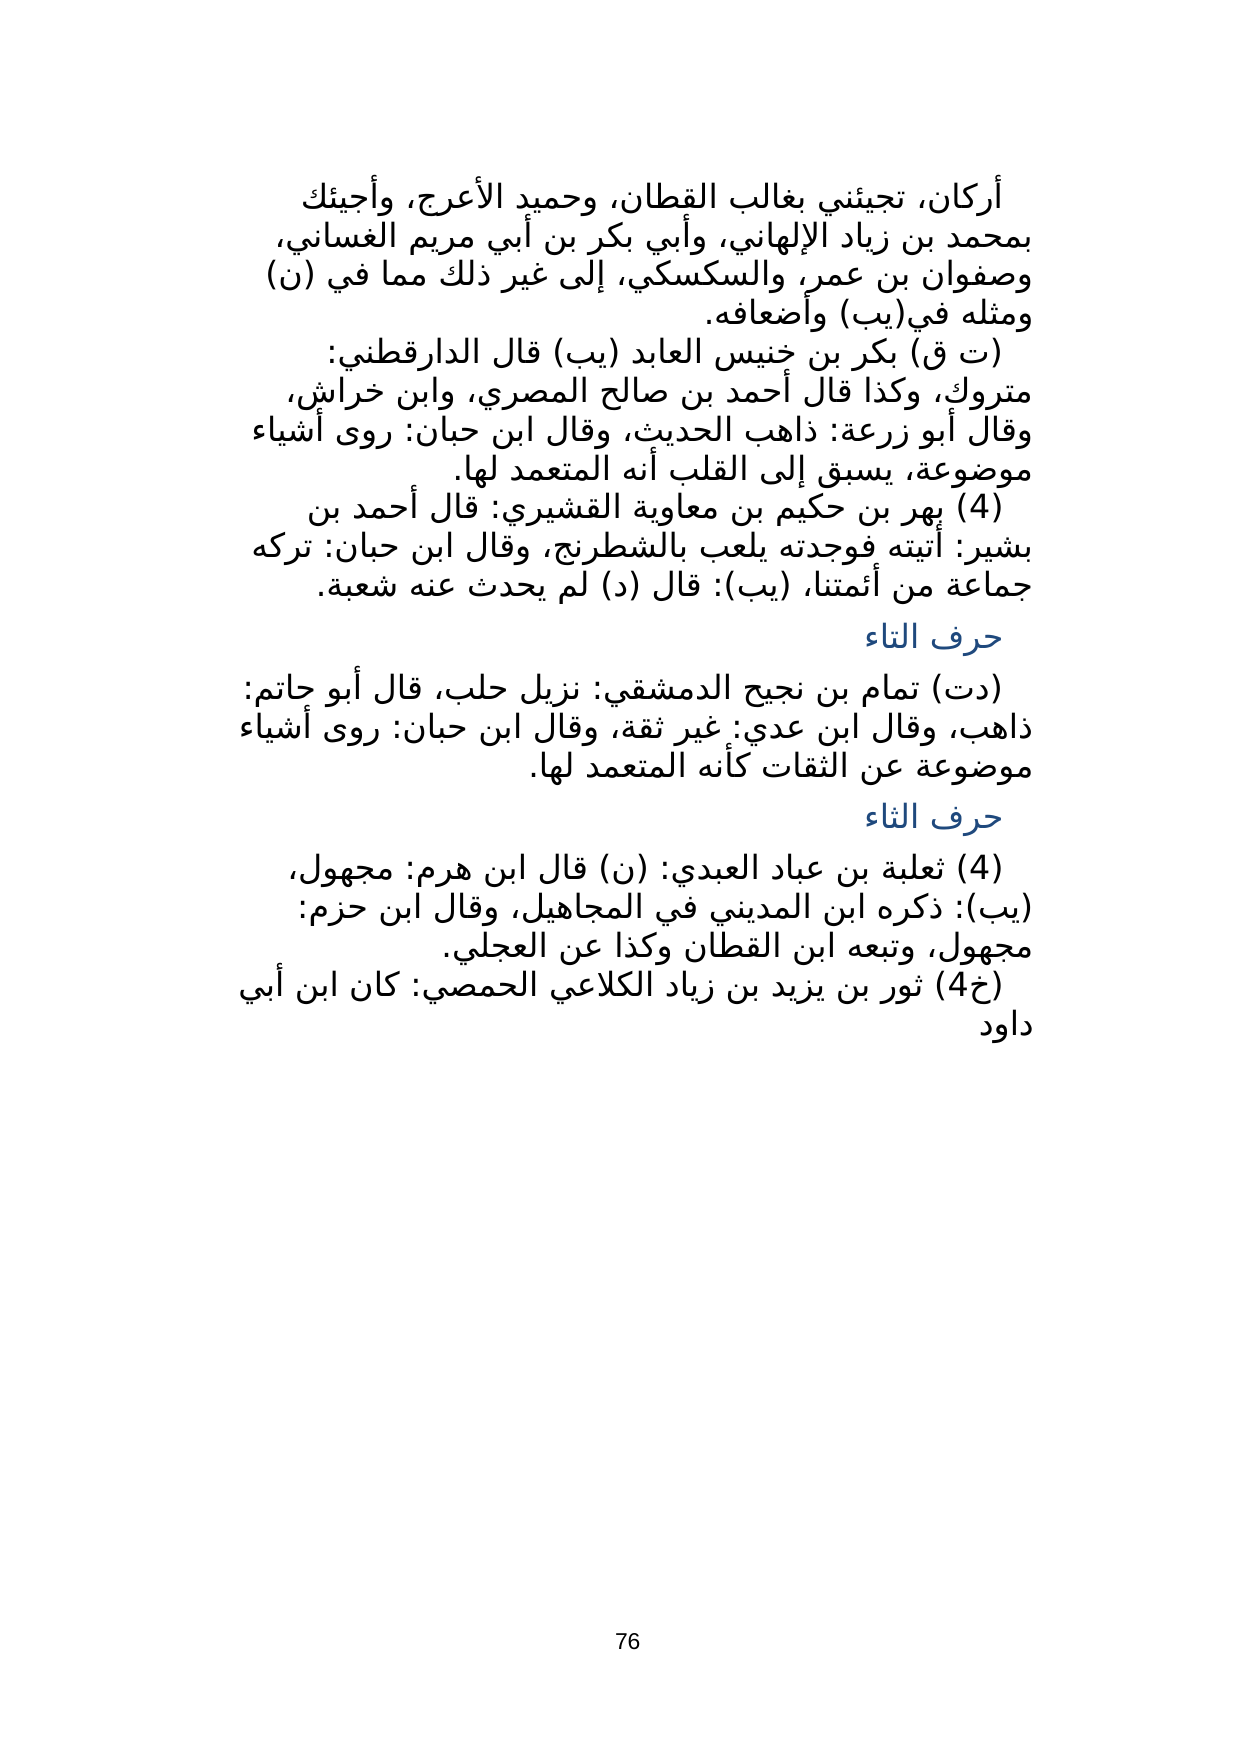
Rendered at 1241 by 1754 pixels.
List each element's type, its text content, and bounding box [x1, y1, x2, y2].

text (خ4) ثور بن يزيد بن زياد الكلاعي الحمصي: كان ابن أبي داود [222, 965, 1033, 1043]
subtitle حرف التاء [222, 617, 1033, 656]
subtitle حرف الثاء [222, 797, 1033, 836]
text (ت ق) بكر بن خنيس العابد (يب) قال الدارقطني: متروك، وكذا قال أحمد بن صالح المصري، وابن خراش، وقال أبو زرعة: ذاهب الحديث، وقال ابن حبان: روى أشياء موضوعة، يسبق إلى القلب أنه المتعمد لها. [222, 333, 1033, 488]
text (4) ثعلبة بن عباد العبدي: (ن) قال ابن هرم: مجهول، (يب): ذكره ابن المديني في المجاهيل، وقال ابن حزم: مجهول، وتبعه ابن القطان وكذا عن العجلي. [222, 849, 1033, 965]
text أركان، تجيئني بغالب القطان، وحميد الأعرج، وأجيئك بمحمد بن زياد الإلهاني، وأبي بكر بن أبي مريم الغساني، وصفوان بن عمر، والسكسكي، إلى غير ذلك مما في (ن) ومثله في(يب) وأضعافه. [222, 177, 1033, 333]
text (دت) تمام بن نجيح الدمشقي: نزيل حلب، قال أبو حاتم: ذاهب، وقال ابن عدي: غير ثقة، وقال ابن حبان: روى أشياء موضوعة عن الثقات كأنه المتعمد لها. [222, 668, 1033, 785]
text (4) بهر بن حكيم بن معاوية القشيري: قال أحمد بن بشير: أتيته فوجدته يلعب بالشطرنج، وقال ابن حبان: تركه جماعة من أئمتنا، (يب): قال (د) لم يحدث عنه شعبة. [222, 488, 1033, 604]
